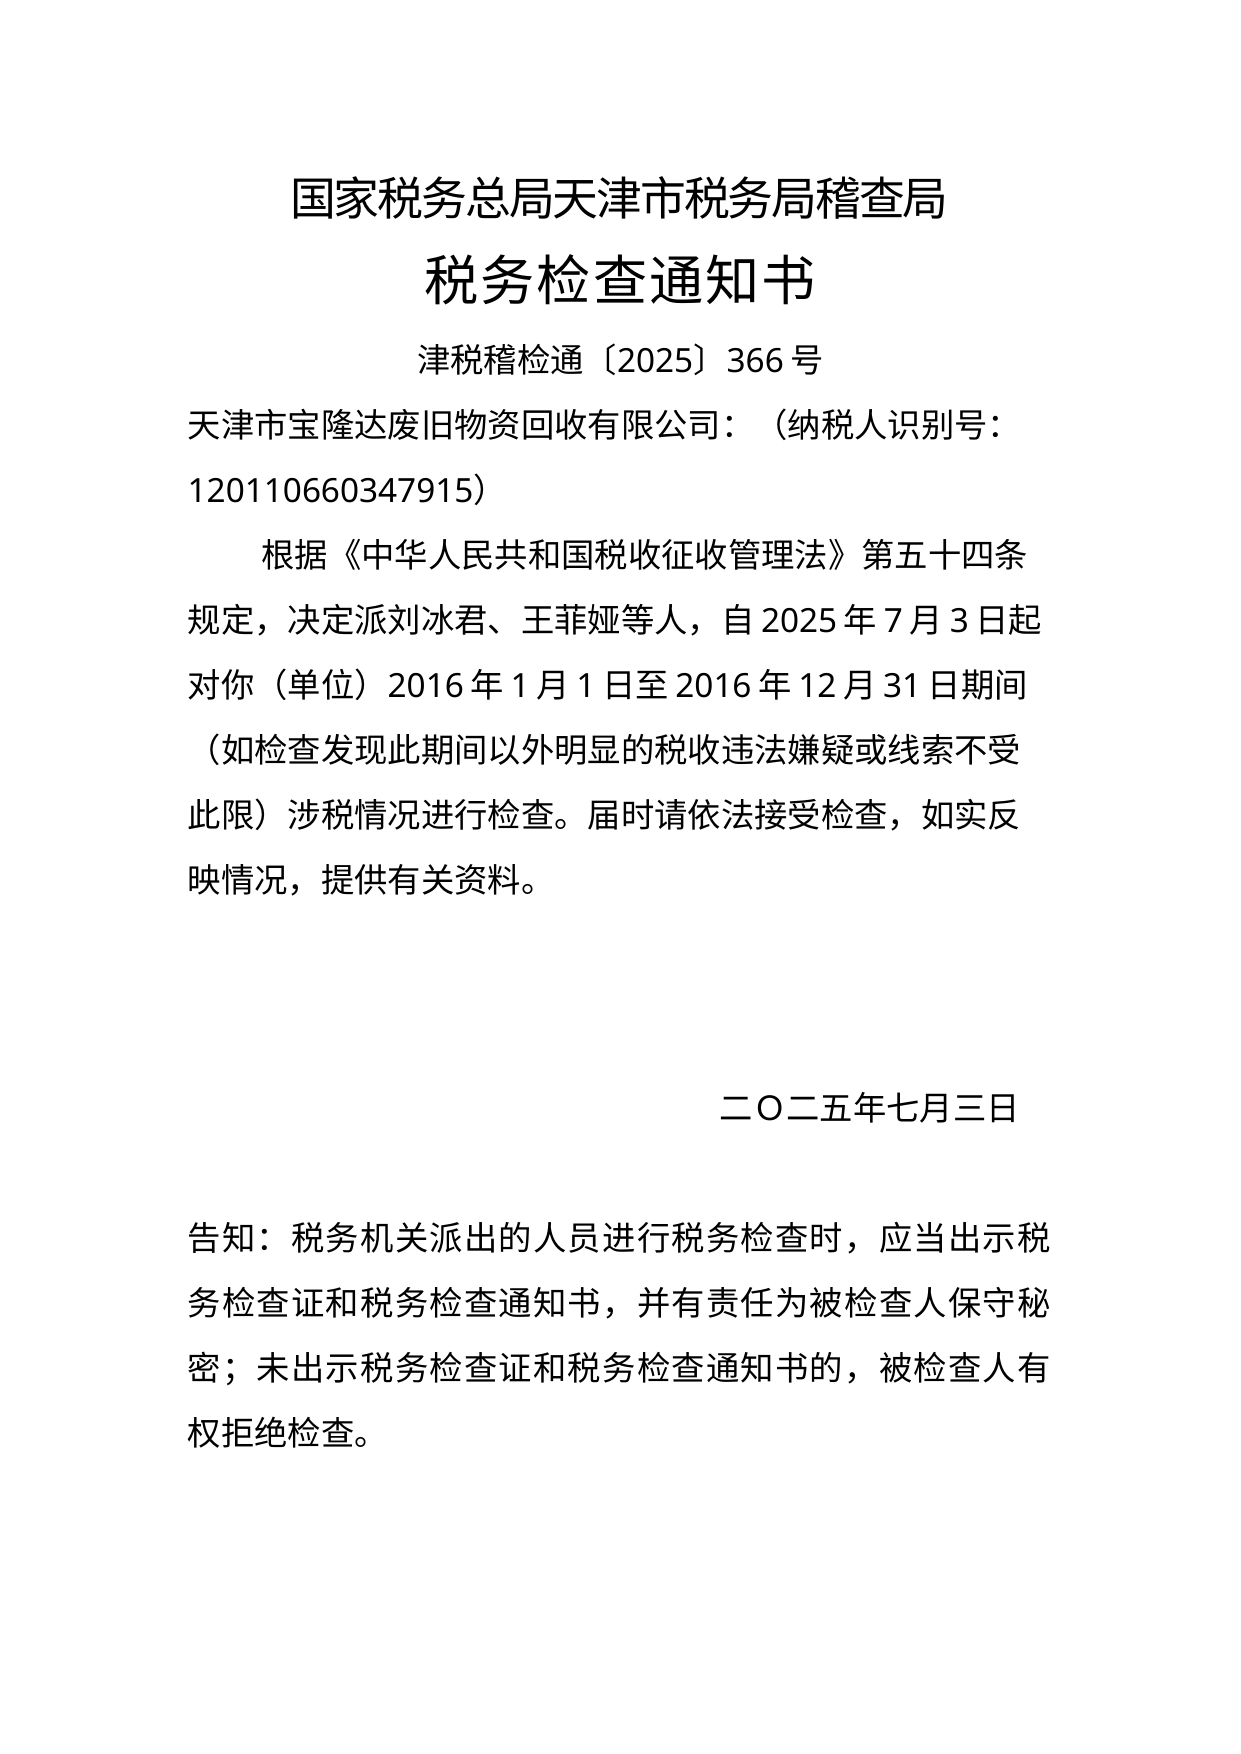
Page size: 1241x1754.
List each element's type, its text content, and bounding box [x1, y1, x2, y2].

text 告知：税务机关派出的人员进行税务检查时，应当出示税务检查证和税务检查通知书，并有责任为被检查人保守秘密；未出示税务检查证和税务检查通知书的，被检查人有权拒绝检查。 [187, 1203, 1053, 1463]
text 津税稽检通〔2025〕366号 [187, 326, 1053, 391]
text 天津市宝隆达废旧物资回收有限公司：（纳税人识别号：120110660347915） [187, 391, 1053, 521]
text 国家税务总局天津市税务局稽查局 [187, 162, 1053, 228]
text 税务检查通知书 [187, 228, 1053, 326]
text 根据《中华人民共和国税收征收管理法》第五十四条规定，决定派刘冰君、王菲娅等人，自2025年7月3日起对你（单位）2016年1月1日至2016年12月31日期间（如检查发现此期间以外明显的税收违法嫌疑或线索不受此限）涉税情况进行检查。届时请依法接受检查，如实反映情况，提供有关资料。 [187, 521, 1053, 911]
text 二Ｏ二五年七月三日 [187, 1073, 1019, 1138]
